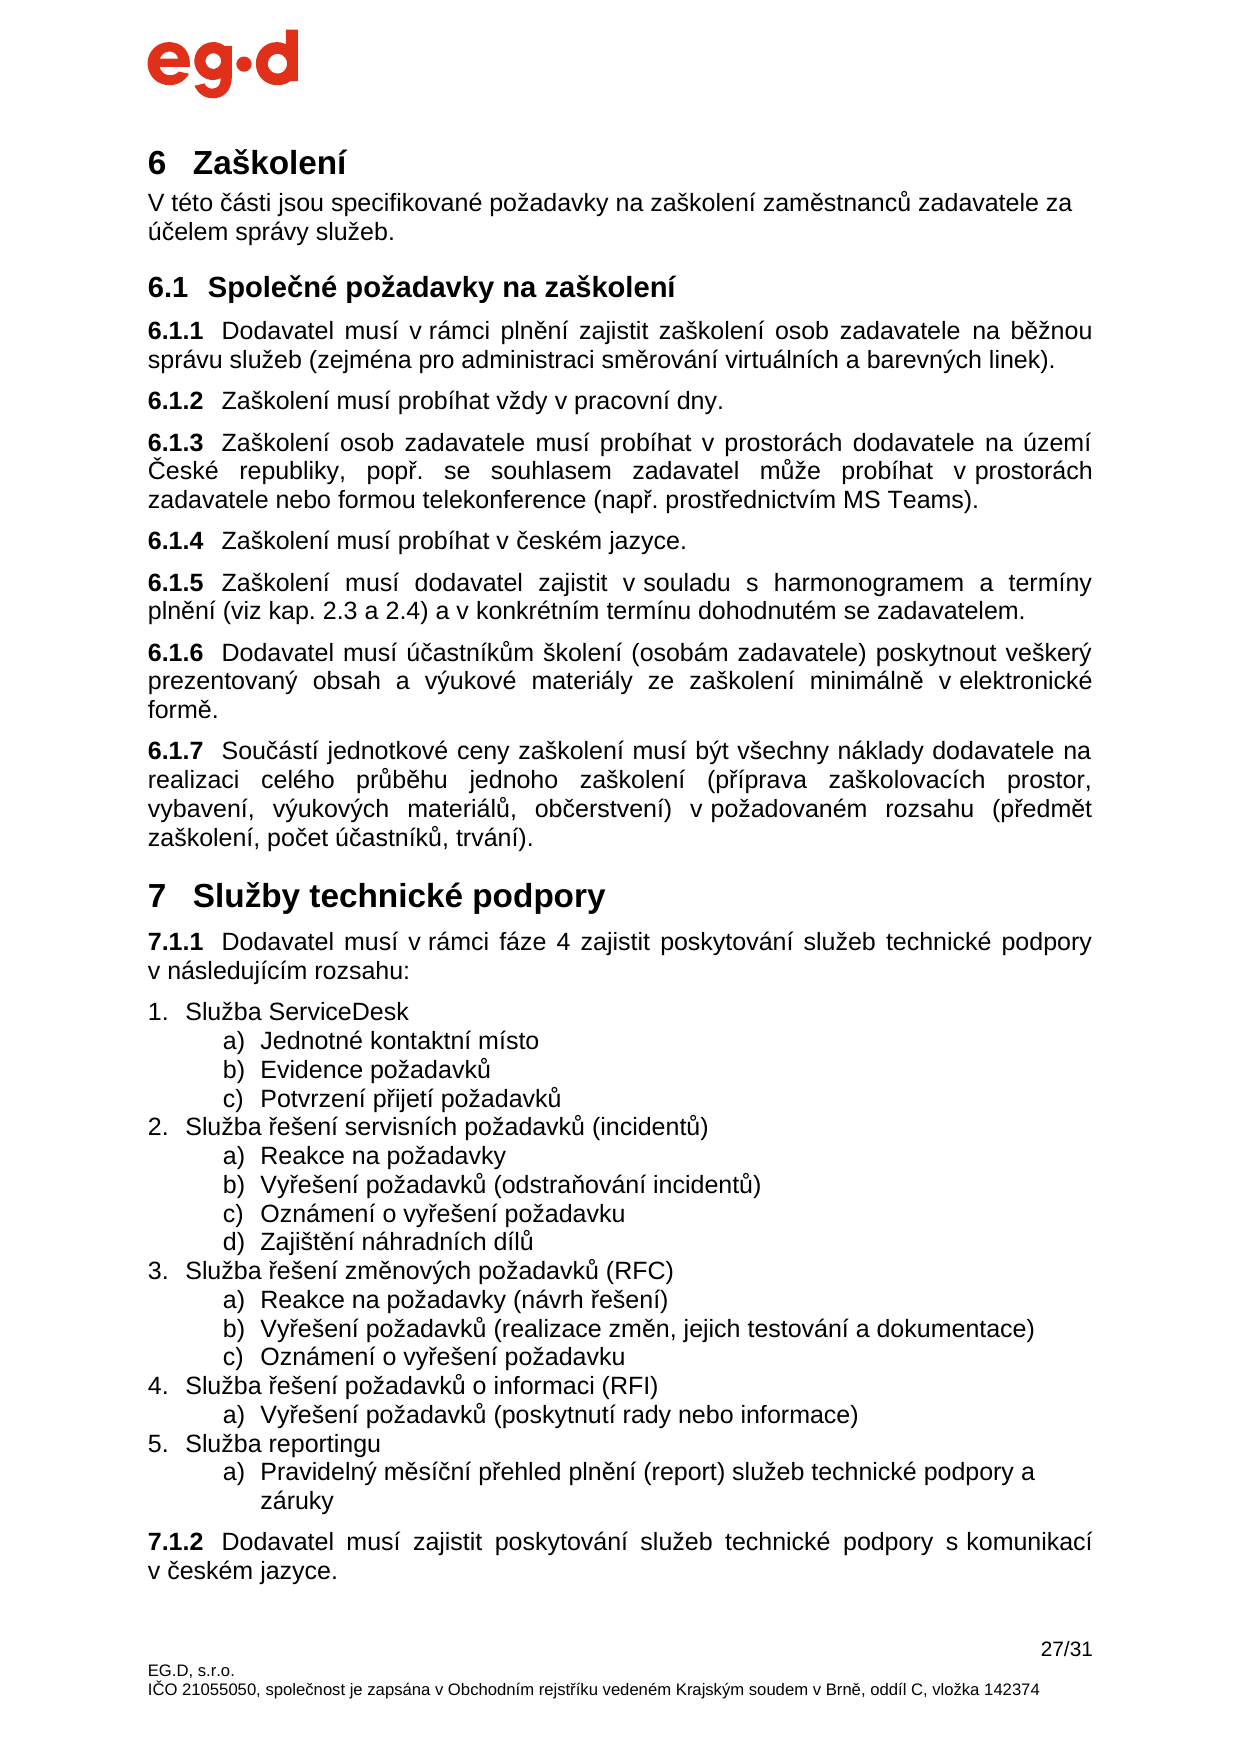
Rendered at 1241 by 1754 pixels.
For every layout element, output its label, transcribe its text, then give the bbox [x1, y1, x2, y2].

list Oznámení o vyřešení požadavku [223, 1198, 1093, 1227]
list Oznámení o vyřešení požadavku [223, 1342, 1093, 1371]
text Dodavatel musí zajistit poskytování služeb technické podpory s komunikací v českém jazyce. [148, 1527, 1093, 1585]
text Zaškolení musí probíhat vždy v pracovní dny. [148, 386, 1093, 415]
list Pravidelný měsíční přehled plnění (report) služeb technické podpory a záruky [223, 1457, 1093, 1515]
subtitle Zaškolení [148, 143, 1093, 182]
list Potvrzení přijetí požadavků [223, 1083, 1093, 1112]
list Reakce na požadavky [223, 1141, 1093, 1170]
subtitle Služby technické podpory [148, 876, 1093, 915]
list Služba řešení servisních požadavků (incidentů) [148, 1112, 1093, 1141]
subtitle Společné požadavky na zaškolení [148, 270, 1093, 304]
text Zaškolení musí probíhat v českém jazyce. [148, 526, 1093, 555]
list Vyřešení požadavků (realizace změn, jejich testování a dokumentace) [223, 1313, 1093, 1342]
list Zajištění náhradních dílů [223, 1227, 1093, 1256]
list Služba ServiceDesk [148, 997, 1093, 1026]
list Jednotné kontaktní místo [223, 1026, 1093, 1055]
text Zaškolení osob zadavatele musí probíhat v prostorách dodavatele na území České republiky, popř. se souhlasem zadavatel může probíhat v prostorách zadavatele nebo formou telekonference (např. prostřednictvím MS Teams). [148, 428, 1093, 514]
text Dodavatel musí účastníkům školení (osobám zadavatele) poskytnout veškerý prezentovaný obsah a výukové materiály ze zaškolení minimálně v elektronické formě. [148, 638, 1093, 724]
list Reakce na požadavky (návrh řešení) [223, 1285, 1093, 1313]
text V této části jsou specifikované požadavky na zaškolení zaměstnanců zadavatele za účelem správy služeb. [148, 188, 1093, 245]
text Dodavatel musí v rámci plnění zajistit zaškolení osob zadavatele na běžnou správu služeb (zejména pro administraci směrování virtuálních a barevných linek). [148, 316, 1093, 374]
list Vyřešení požadavků (odstraňování incidentů) [223, 1170, 1093, 1198]
list Služba řešení požadavků o informaci (RFI) [148, 1371, 1093, 1400]
text Dodavatel musí v rámci fáze 4 zajistit poskytování služeb technické podpory v následujícím rozsahu: [148, 927, 1093, 985]
list Evidence požadavků [223, 1055, 1093, 1083]
list Vyřešení požadavků (poskytnutí rady nebo informace) [223, 1400, 1093, 1428]
text Zaškolení musí dodavatel zajistit v souladu s harmonogramem a termíny plnění (viz kap. 2.3 a 2.4) a v konkrétním termínu dohodnutém se zadavatelem. [148, 568, 1093, 625]
text Součástí jednotkové ceny zaškolení musí být všechny náklady dodavatele na realizaci celého průběhu jednoho zaškolení (příprava zaškolovacích prostor, vybavení, výukových materiálů, občerstvení) v požadovaném rozsahu (předmět zaškolení, počet účastníků, trvání). [148, 736, 1093, 851]
list Služba reportingu [148, 1428, 1093, 1457]
list Služba řešení změnových požadavků (RFC) [148, 1256, 1093, 1285]
